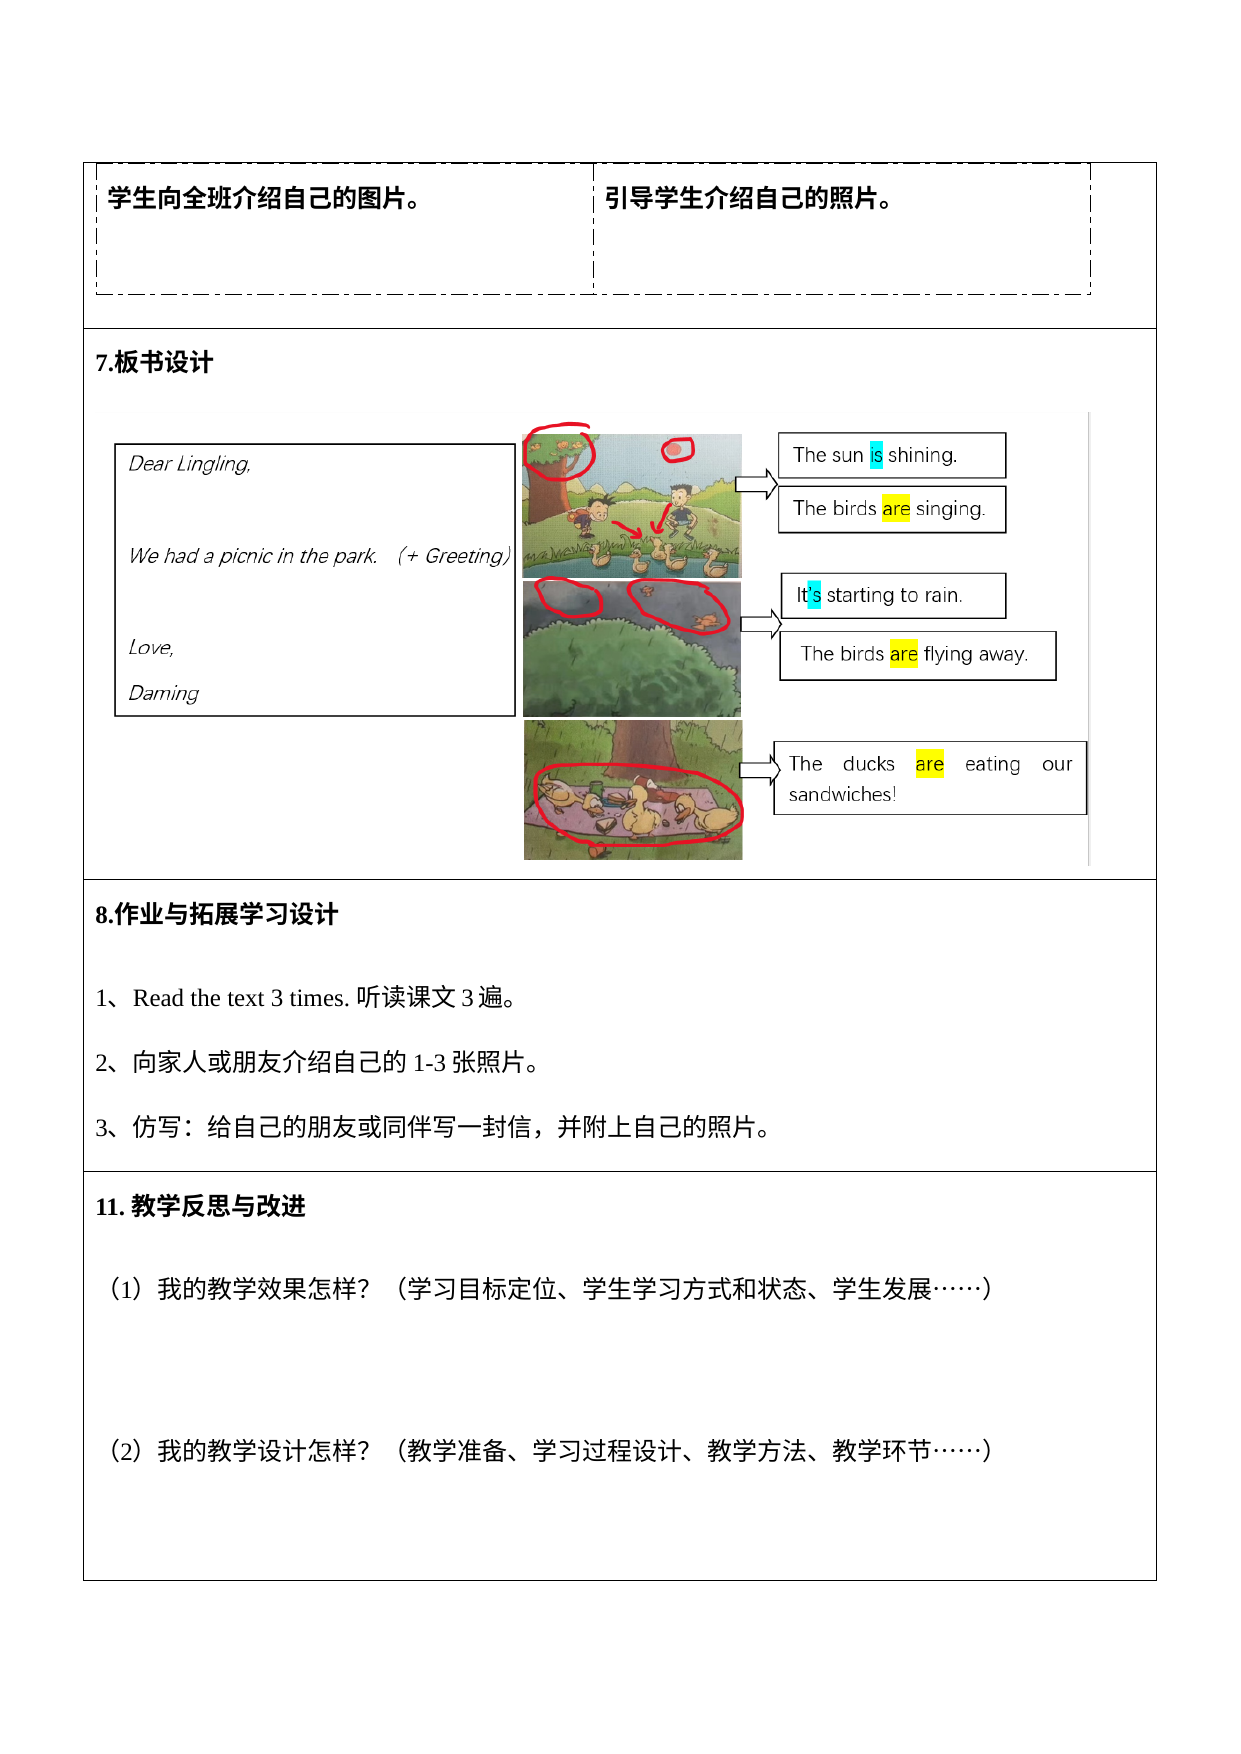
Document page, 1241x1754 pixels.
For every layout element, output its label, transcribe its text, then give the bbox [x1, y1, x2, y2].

picture [95, 412, 1091, 866]
table_cell 7.板书设计 [84, 329, 1156, 879]
table_cell 6.学习活动设计 [84, 163, 1156, 327]
table_cell 8.作业与拓展学习设计 1、Read the text 3 times. 听读课文3遍。 2、向家人或朋友介绍自己的1-3张照片。 3、仿写：给自己的朋友或同伴写一封信，并附上自己的照片。 [84, 880, 1156, 1171]
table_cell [84, 1172, 1156, 1580]
